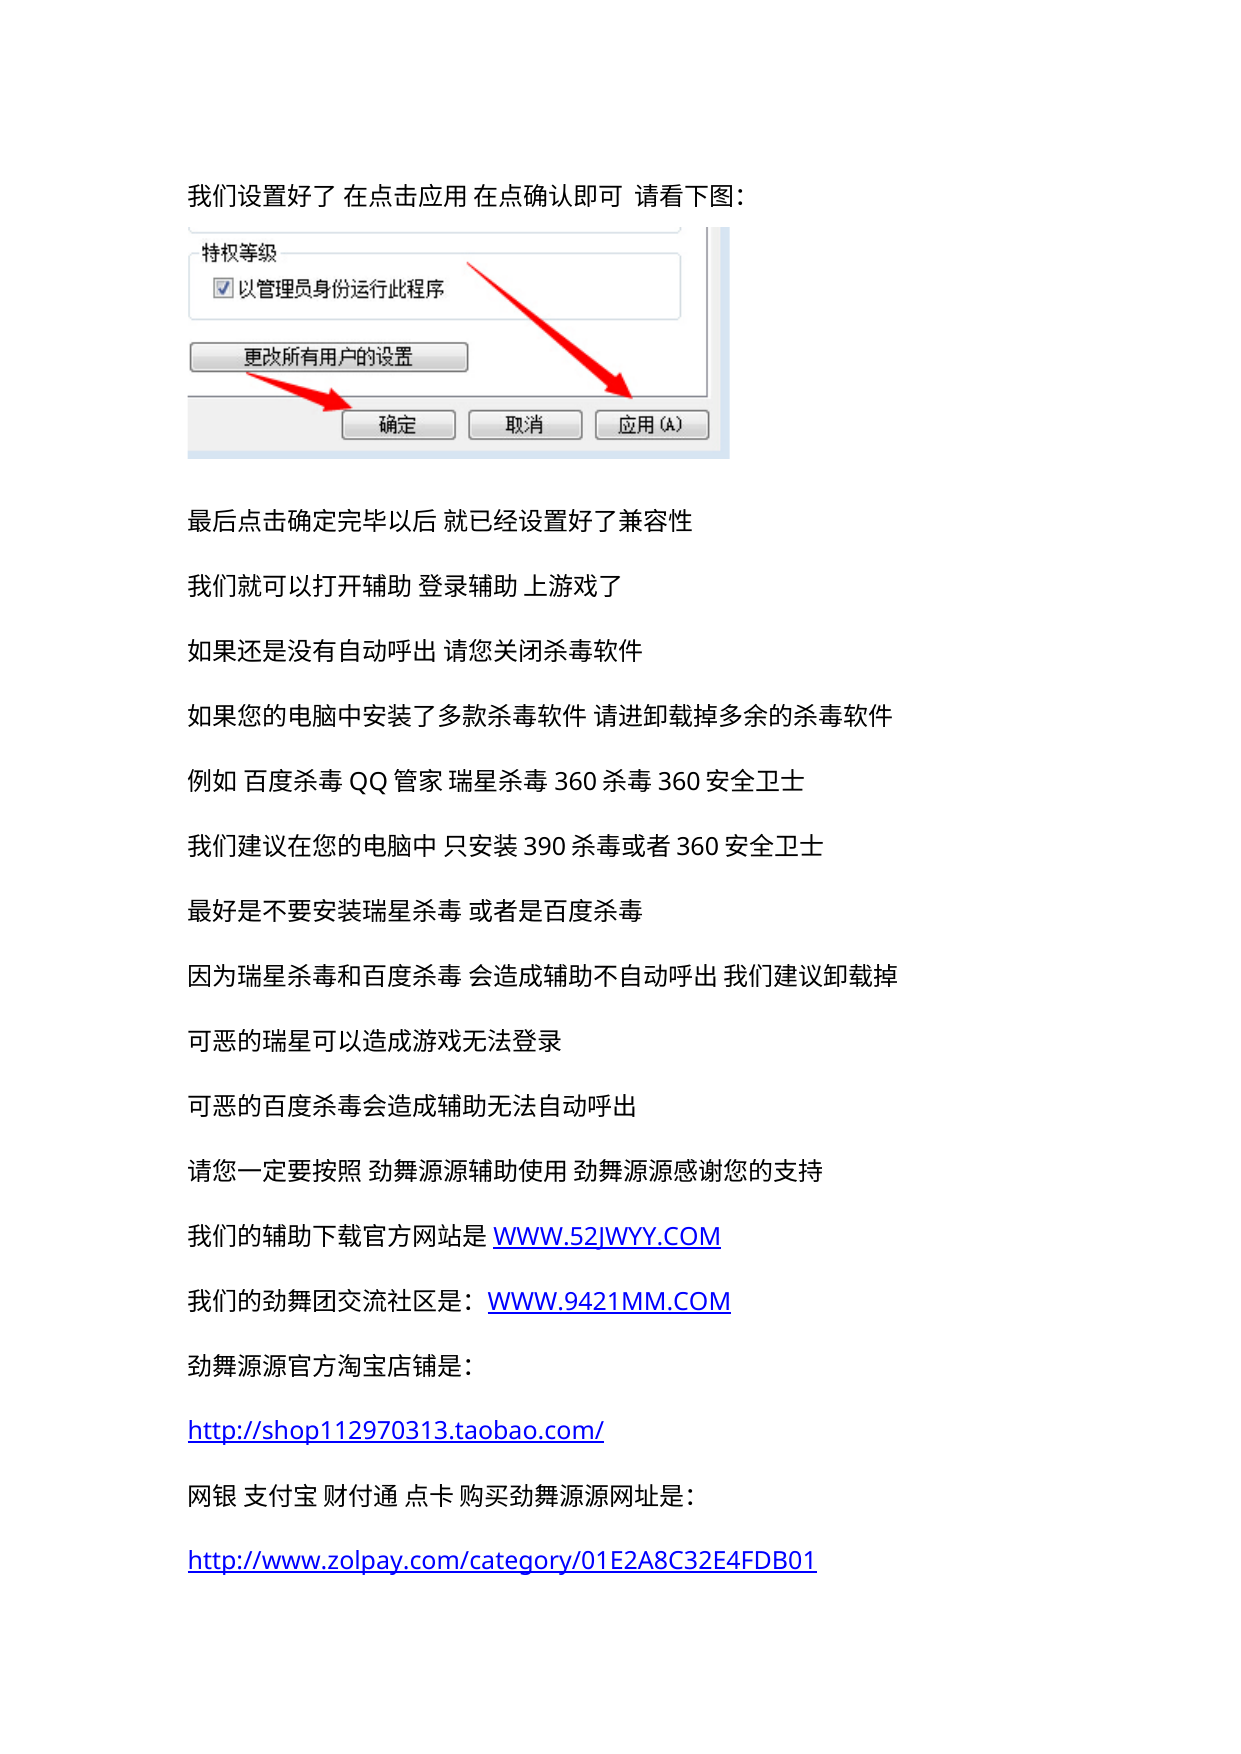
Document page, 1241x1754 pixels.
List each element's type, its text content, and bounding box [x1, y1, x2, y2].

text 我们的劲舞团交流社区是：WWW.9421MM.COM [187, 1267, 1053, 1332]
text http://shop112970313.taobao.com/ [187, 1397, 1053, 1462]
text 因为瑞星杀毒和百度杀毒 会造成辅助不自动呼出 我们建议卸载掉 [187, 942, 1053, 1007]
text 我们设置好了 在点击应用 在点确认即可 请看下图： [187, 162, 1053, 227]
text 我们建议在您的电脑中 只安装390杀毒或者360安全卫士 [187, 812, 1053, 877]
text 劲舞源源官方淘宝店铺是： [187, 1332, 1053, 1397]
text 我们就可以打开辅助 登录辅助 上游戏了 [187, 552, 1053, 617]
text 如果您的电脑中安装了多款杀毒软件 请进卸载掉多余的杀毒软件 [187, 682, 1053, 747]
text 例如 百度杀毒 QQ管家 瑞星杀毒 360杀毒 360安全卫士 [187, 747, 1053, 812]
text http://www.zolpay.com/category/01E2A8C32E4FDB01 [187, 1527, 1053, 1592]
text 我们的辅助下载官方网站是 WWW.52JWYY.COM [187, 1202, 1053, 1267]
text 网银 支付宝 财付通 点卡 购买劲舞源源网址是： [187, 1462, 1053, 1527]
text 请您一定要按照 劲舞源源辅助使用 劲舞源源感谢您的支持 [187, 1137, 1053, 1202]
text 可恶的瑞星可以造成游戏无法登录 [187, 1007, 1053, 1072]
text 可恶的百度杀毒会造成辅助无法自动呼出 [187, 1072, 1053, 1137]
text 最好是不要安装瑞星杀毒 或者是百度杀毒 [187, 877, 1053, 942]
picture [187, 227, 730, 459]
text 如果还是没有自动呼出 请您关闭杀毒软件 [187, 617, 1053, 682]
text 最后点击确定完毕以后 就已经设置好了兼容性 [187, 487, 1053, 552]
